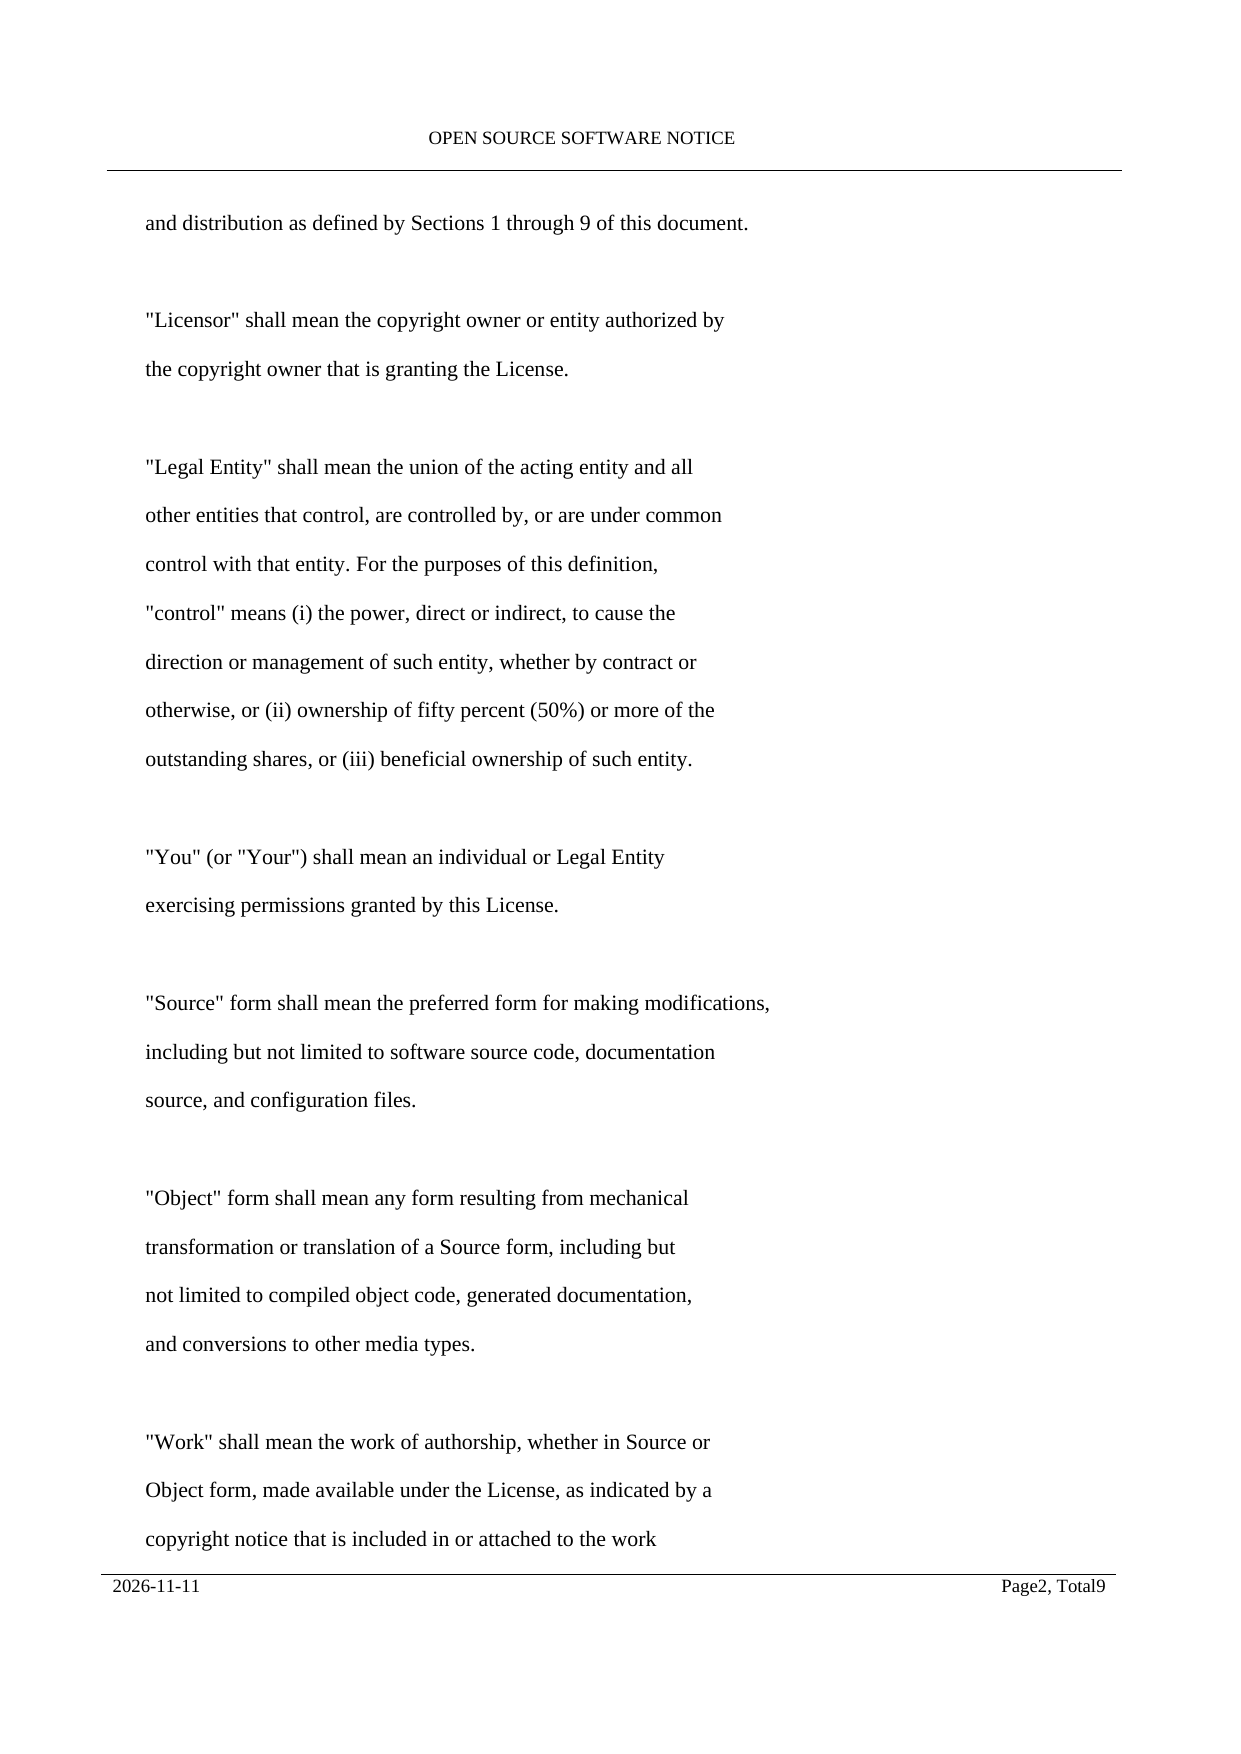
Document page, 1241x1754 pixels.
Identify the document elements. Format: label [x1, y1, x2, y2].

text [112, 206, 1128, 1555]
